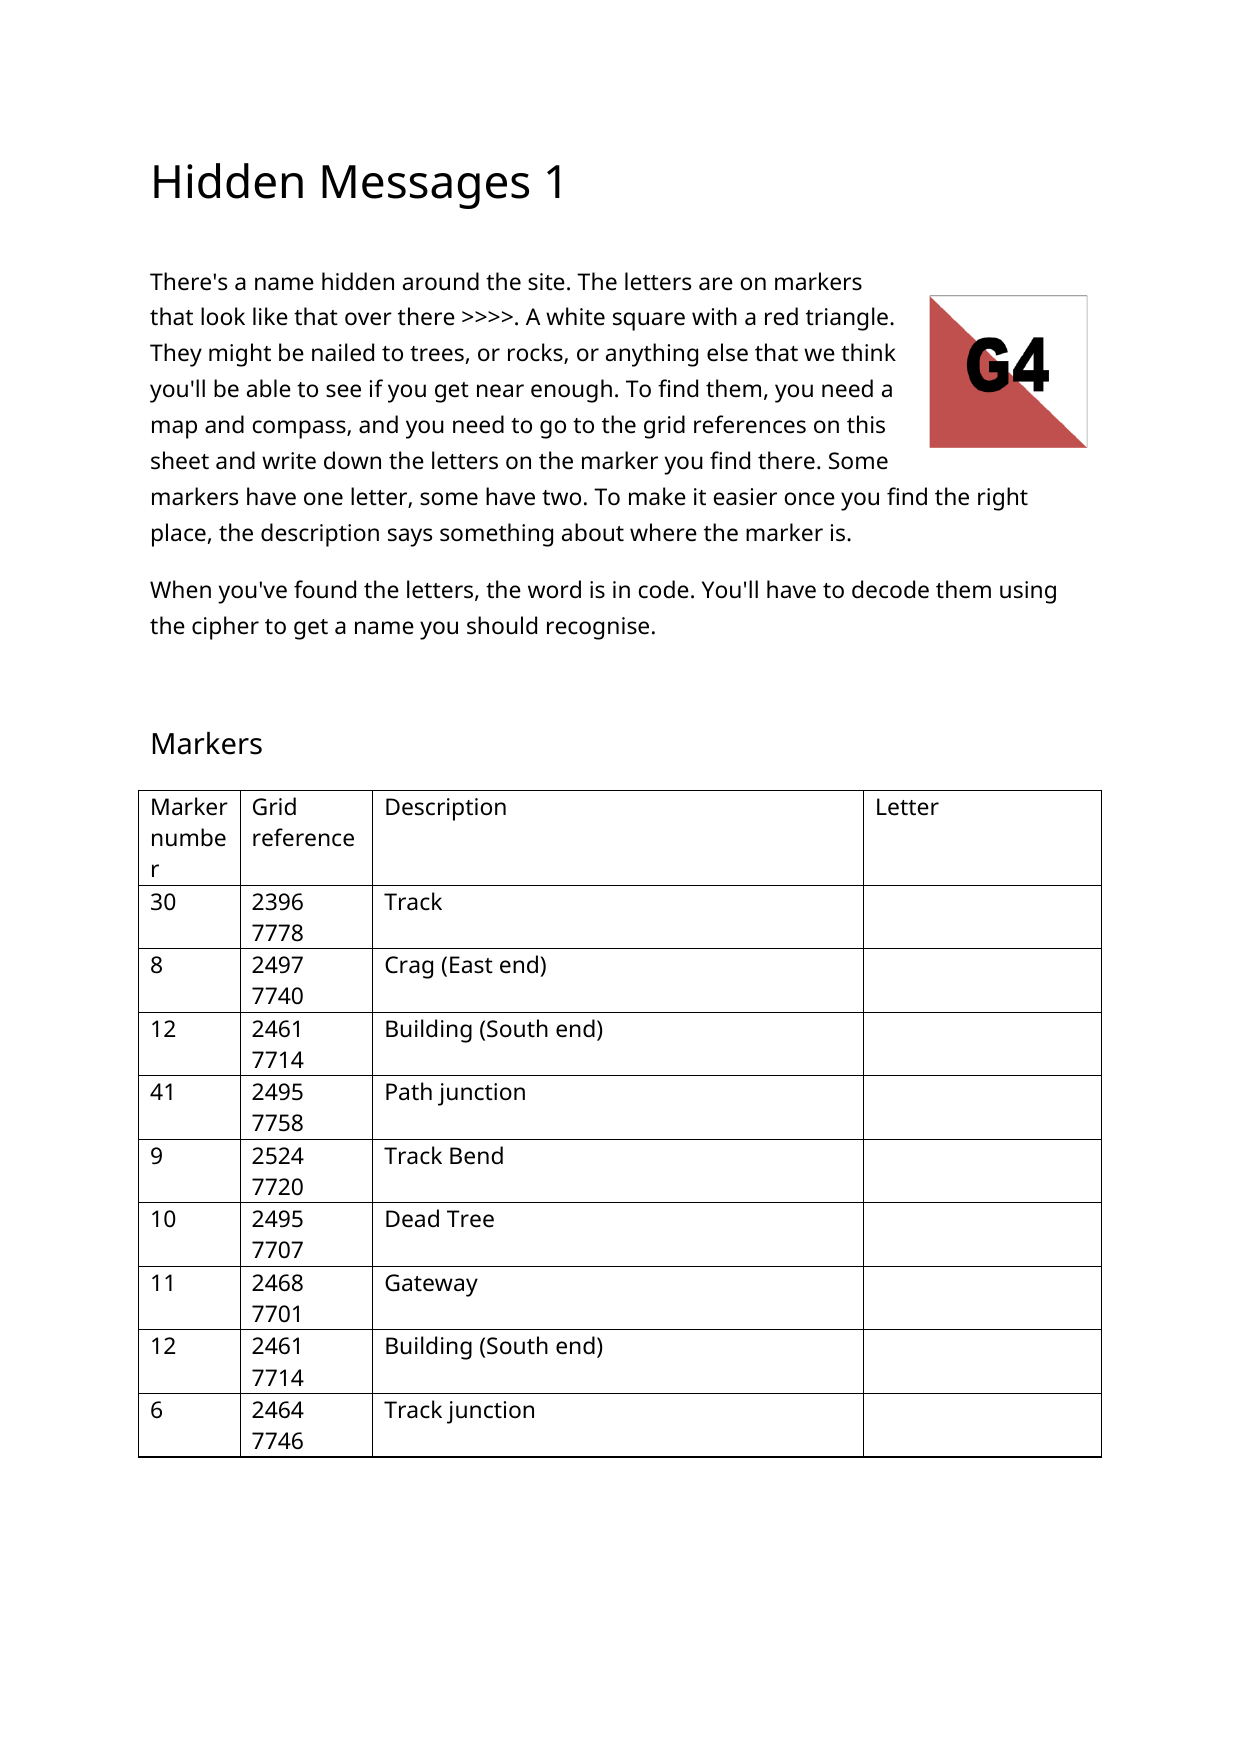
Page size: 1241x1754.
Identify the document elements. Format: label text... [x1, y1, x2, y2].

text When you've found the letters, the word is in code. You'll have to decode them using the cipher to get a name you should recognise. [150, 574, 1090, 641]
text Hidden Messages 1 [150, 150, 1090, 212]
table_cell [864, 1203, 1101, 1266]
table_header Letter [864, 791, 1101, 884]
table_cell [864, 886, 1101, 948]
table_cell Building (South end) [373, 1013, 863, 1075]
table_cell Track [373, 886, 863, 948]
table_cell 9 [139, 1140, 240, 1202]
table_cell [864, 1076, 1101, 1139]
table_cell Gateway [373, 1267, 863, 1329]
table_cell 12 [139, 1013, 240, 1075]
table_cell [864, 1140, 1101, 1202]
table_cell [864, 1013, 1101, 1075]
text There's a name hidden around the site. The letters are on markers that look like that over there >>>>. A white square with a red triangle. They might be nailed to trees, or rocks, or anything else that we think you'll be able to see if you get near enough. To find them, you need a map and compass, and you need to go to the grid references on this sheet and write down the letters on the marker you find there. Some markers have one letter, some have two. To make it easier once you find the right place, the description says something about where the marker is. [150, 265, 1090, 548]
table_cell 2396 7778 [241, 886, 372, 948]
table_cell 2468 7701 [241, 1267, 372, 1329]
table_header Marker number [139, 791, 240, 884]
table_cell 2524 7720 [241, 1140, 372, 1202]
table_cell [864, 1267, 1101, 1329]
table_cell 2495 7758 [241, 1076, 372, 1139]
picture [928, 294, 1088, 449]
table_cell 30 [139, 886, 240, 948]
table_cell Path junction [373, 1076, 863, 1139]
table_cell Track Bend [373, 1140, 863, 1202]
table_cell [864, 1394, 1101, 1456]
table_cell 6 [139, 1394, 240, 1456]
table_cell Dead Tree [373, 1203, 863, 1266]
table_cell Crag (East end) [373, 949, 863, 1012]
table_header Grid reference [241, 791, 372, 884]
table_cell 11 [139, 1267, 240, 1329]
table_cell Track junction [373, 1394, 863, 1456]
table_cell 2461 7714 [241, 1013, 372, 1075]
table_cell 2461 7714 [241, 1330, 372, 1393]
table_cell 2495 7707 [241, 1203, 372, 1266]
table_cell 8 [139, 949, 240, 1012]
table_cell 2464 7746 [241, 1394, 372, 1456]
table_cell Building (South end) [373, 1330, 863, 1393]
table_cell [864, 949, 1101, 1012]
table_cell 10 [139, 1203, 240, 1266]
table_cell 41 [139, 1076, 240, 1139]
text Markers [150, 723, 1090, 763]
table_header Description [373, 791, 863, 884]
table_cell 2497 7740 [241, 949, 372, 1012]
table_cell 12 [139, 1330, 240, 1393]
table_cell [864, 1330, 1101, 1393]
